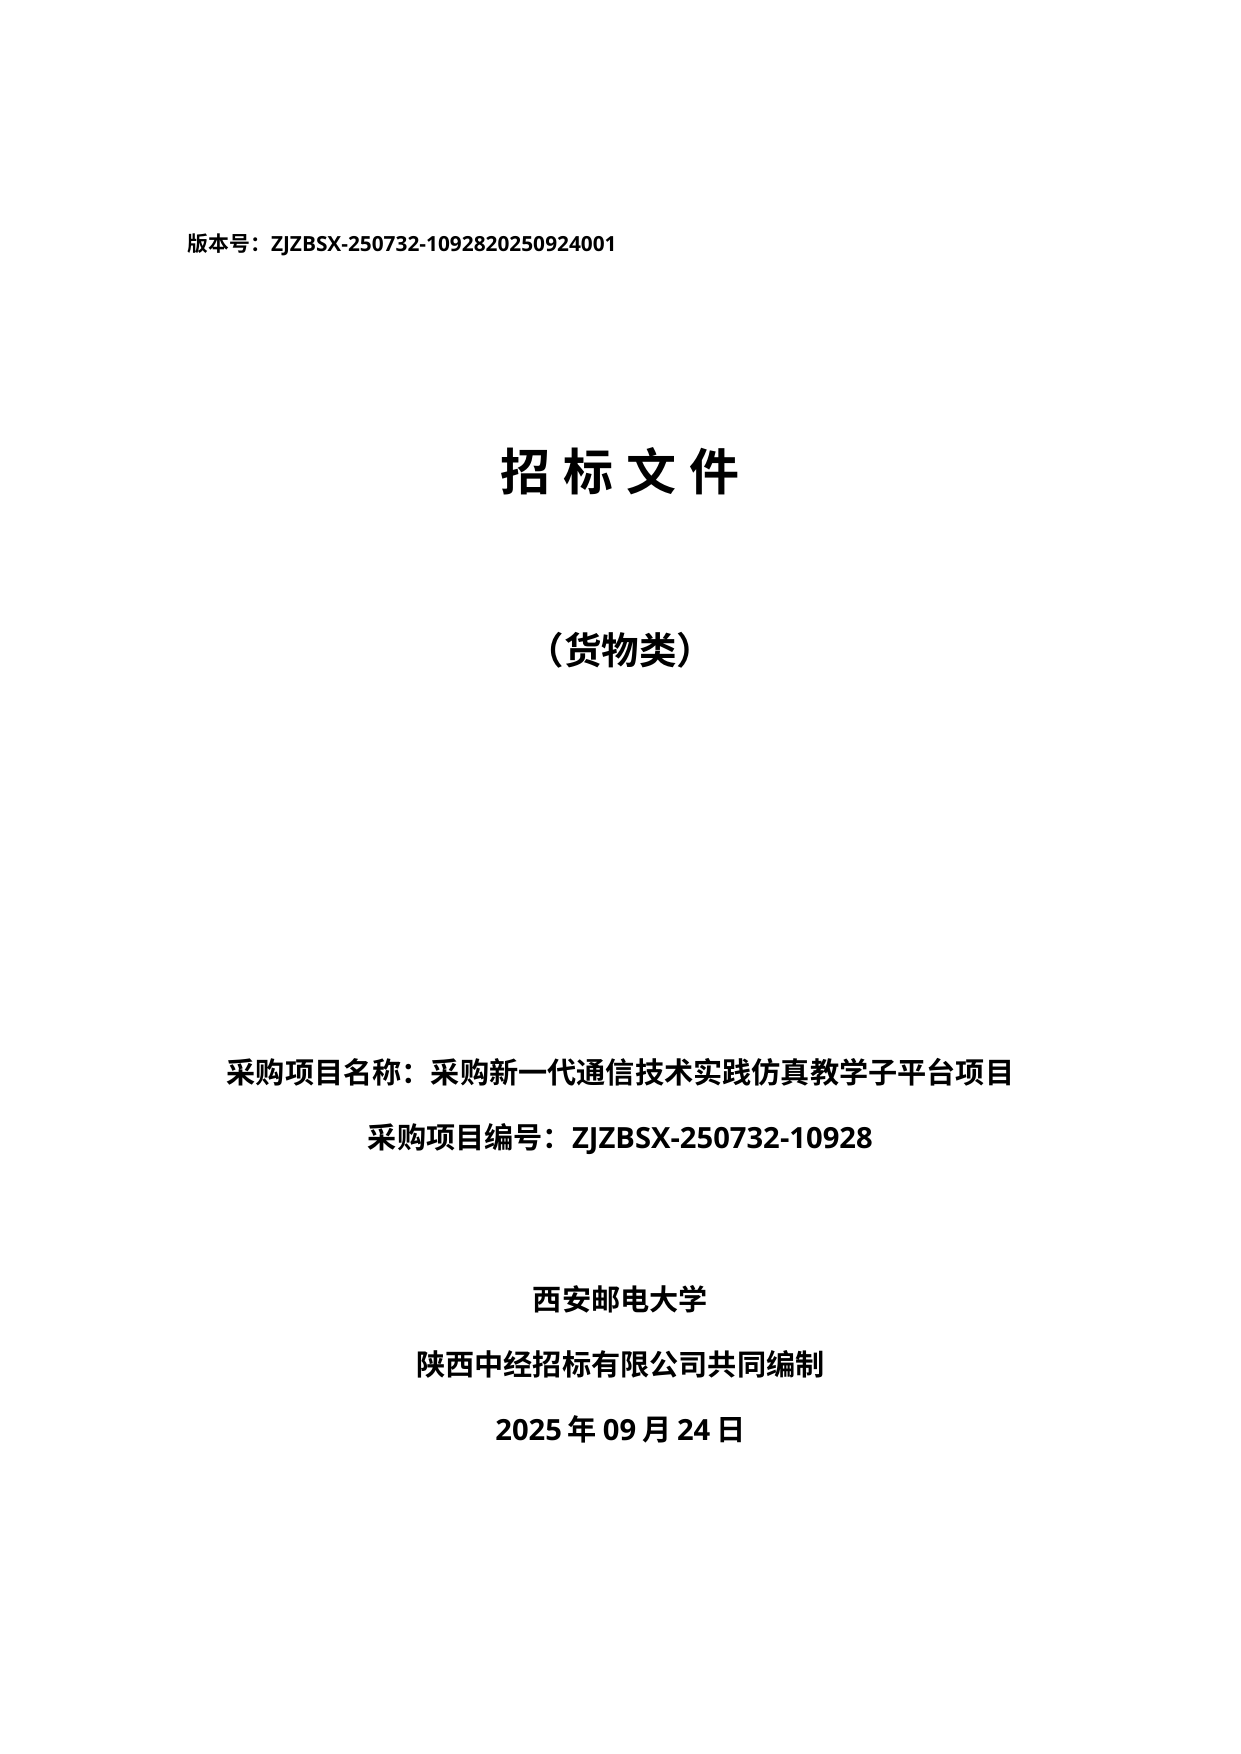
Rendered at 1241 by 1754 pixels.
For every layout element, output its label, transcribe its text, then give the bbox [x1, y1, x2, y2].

text 采购项目编号：ZJZBSX-250732-10928 [187, 1104, 1053, 1267]
text 采购项目名称：采购新一代通信技术实践仿真教学子平台项目 [187, 1039, 1053, 1104]
text 2025年09月24日 [187, 1397, 1053, 1462]
text 版本号：ZJZBSX-250732-1092820250924001 [187, 227, 1053, 422]
text （货物类） [187, 617, 1053, 1039]
text 陕西中经招标有限公司共同编制 [187, 1332, 1053, 1397]
text 招 标 文 件 [187, 422, 1053, 617]
text 西安邮电大学 [187, 1267, 1053, 1332]
